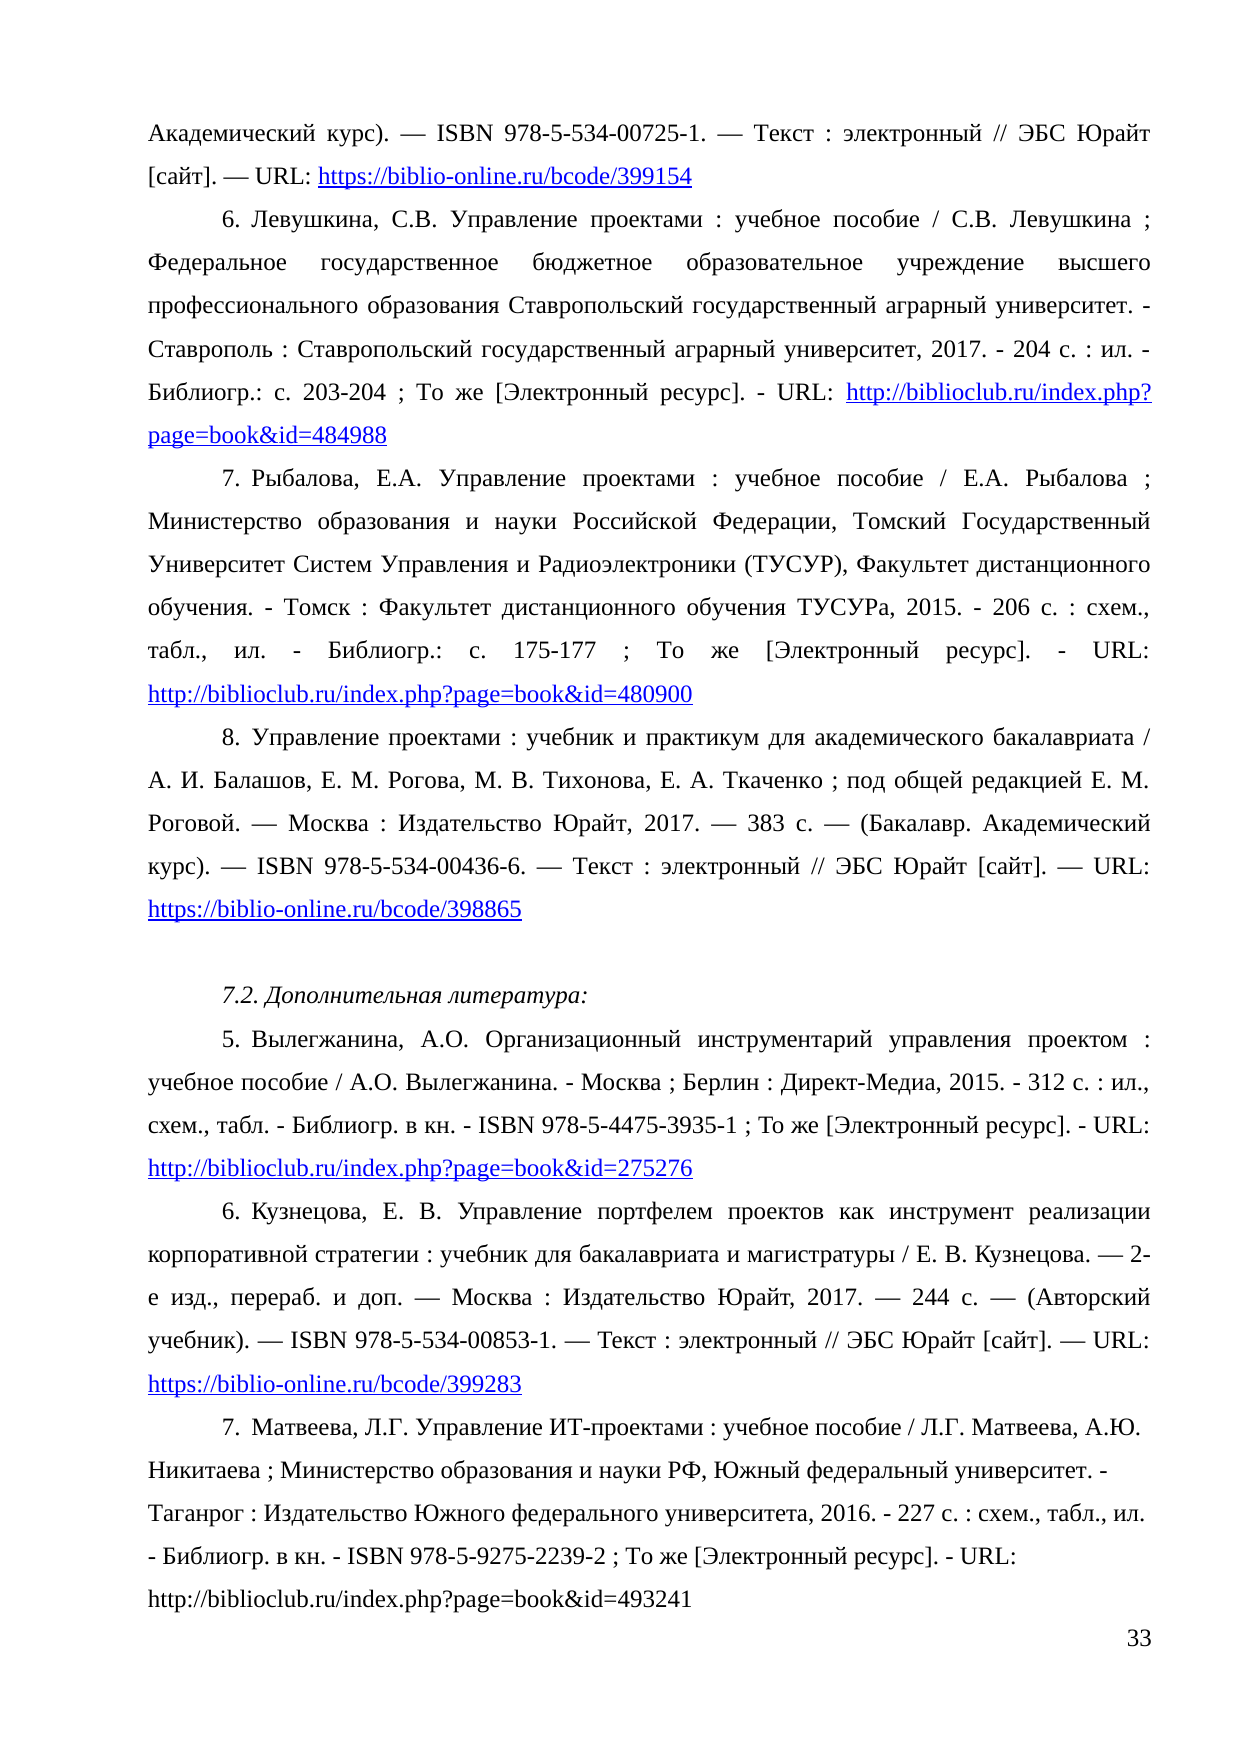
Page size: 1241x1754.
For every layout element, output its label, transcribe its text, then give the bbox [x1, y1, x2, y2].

list Матвеева, Л.Г. Управление ИТ-проектами : учебное пособие / Л.Г. Матвеева, А.Ю. Никитаева ; Министерство образования и науки РФ, Южный федеральный университет. - Таганрог : Издательство Южного федерального университета, 2016. - 227 с. : схем., табл., ил. - Библиогр. в кн. - ISBN 978-5-9275-2239-2 ; То же [Электронный ресурс]. - URL: http://biblioclub.ru/index.php?page=book&id=493241 [148, 1412, 1152, 1613]
list Рыбалова, Е.А. Управление проектами : учебное пособие / Е.А. Рыбалова ; Министерство образования и науки Российской Федерации, Томский Государственный Университет Систем Управления и Радиоэлектроники (ТУСУР), Факультет дистанционного обучения. - Томск : Факультет дистанционного обучения ТУСУРа, 2015. - 206 с. : схем., табл., ил. - Библиогр.: с. 175-177 ; То же [Электронный ресурс]. - URL: http://biblioclub.ru/index.php?page=book&id=480900 [148, 463, 1152, 707]
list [148, 118, 1152, 190]
list Вылегжанина, А.О. Организационный инструментарий управления проектом : учебное пособие / А.О. Вылегжанина. - Москва ; Берлин : Директ-Медиа, 2015. - 312 с. : ил., схем., табл. - Библиогр. в кн. - ISBN 978-5-4475-3935-1 ; То же [Электронный ресурс]. - URL: http://biblioclub.ru/index.php?page=book&id=275276 [148, 1024, 1152, 1182]
list Кузнецова, Е. В. Управление портфелем проектов как инструмент реализации корпоративной стратегии : учебник для бакалавриата и магистратуры / Е. В. Кузнецова. — 2-е изд., перераб. и доп. — Москва : Издательство Юрайт, 2017. — 244 с. — (Авторский учебник). — ISBN 978-5-534-00853-1. — Текст : электронный // ЭБС Юрайт [сайт]. — URL: https://biblio-online.ru/bcode/399283 [148, 1196, 1152, 1397]
list Левушкина, С.В. Управление проектами : учебное пособие / С.В. Левушкина ; Федеральное государственное бюджетное образовательное учреждение высшего профессионального образования Ставропольский государственный аграрный университет. - Ставрополь : Ставропольский государственный аграрный университет, 2017. - 204 с. : ил. - Библиогр.: с. 203-204 ; То же [Электронный ресурс]. - URL: http://biblioclub.ru/index.php?page=book&id=484988 [148, 204, 1152, 449]
text 7.2. Дополнительная литература: [148, 981, 1152, 1009]
list Управление проектами : учебник и практикум для академического бакалавриата / А. И. Балашов, Е. М. Рогова, М. В. Тихонова, Е. А. Ткаченко ; под общей редакцией Е. М. Роговой. — Москва : Издательство Юрайт, 2017. — 383 с. — (Бакалавр. Академический курс). — ISBN 978-5-534-00436-6. — Текст : электронный // ЭБС Юрайт [сайт]. — URL: https://biblio-online.ru/bcode/398865 [148, 722, 1152, 923]
